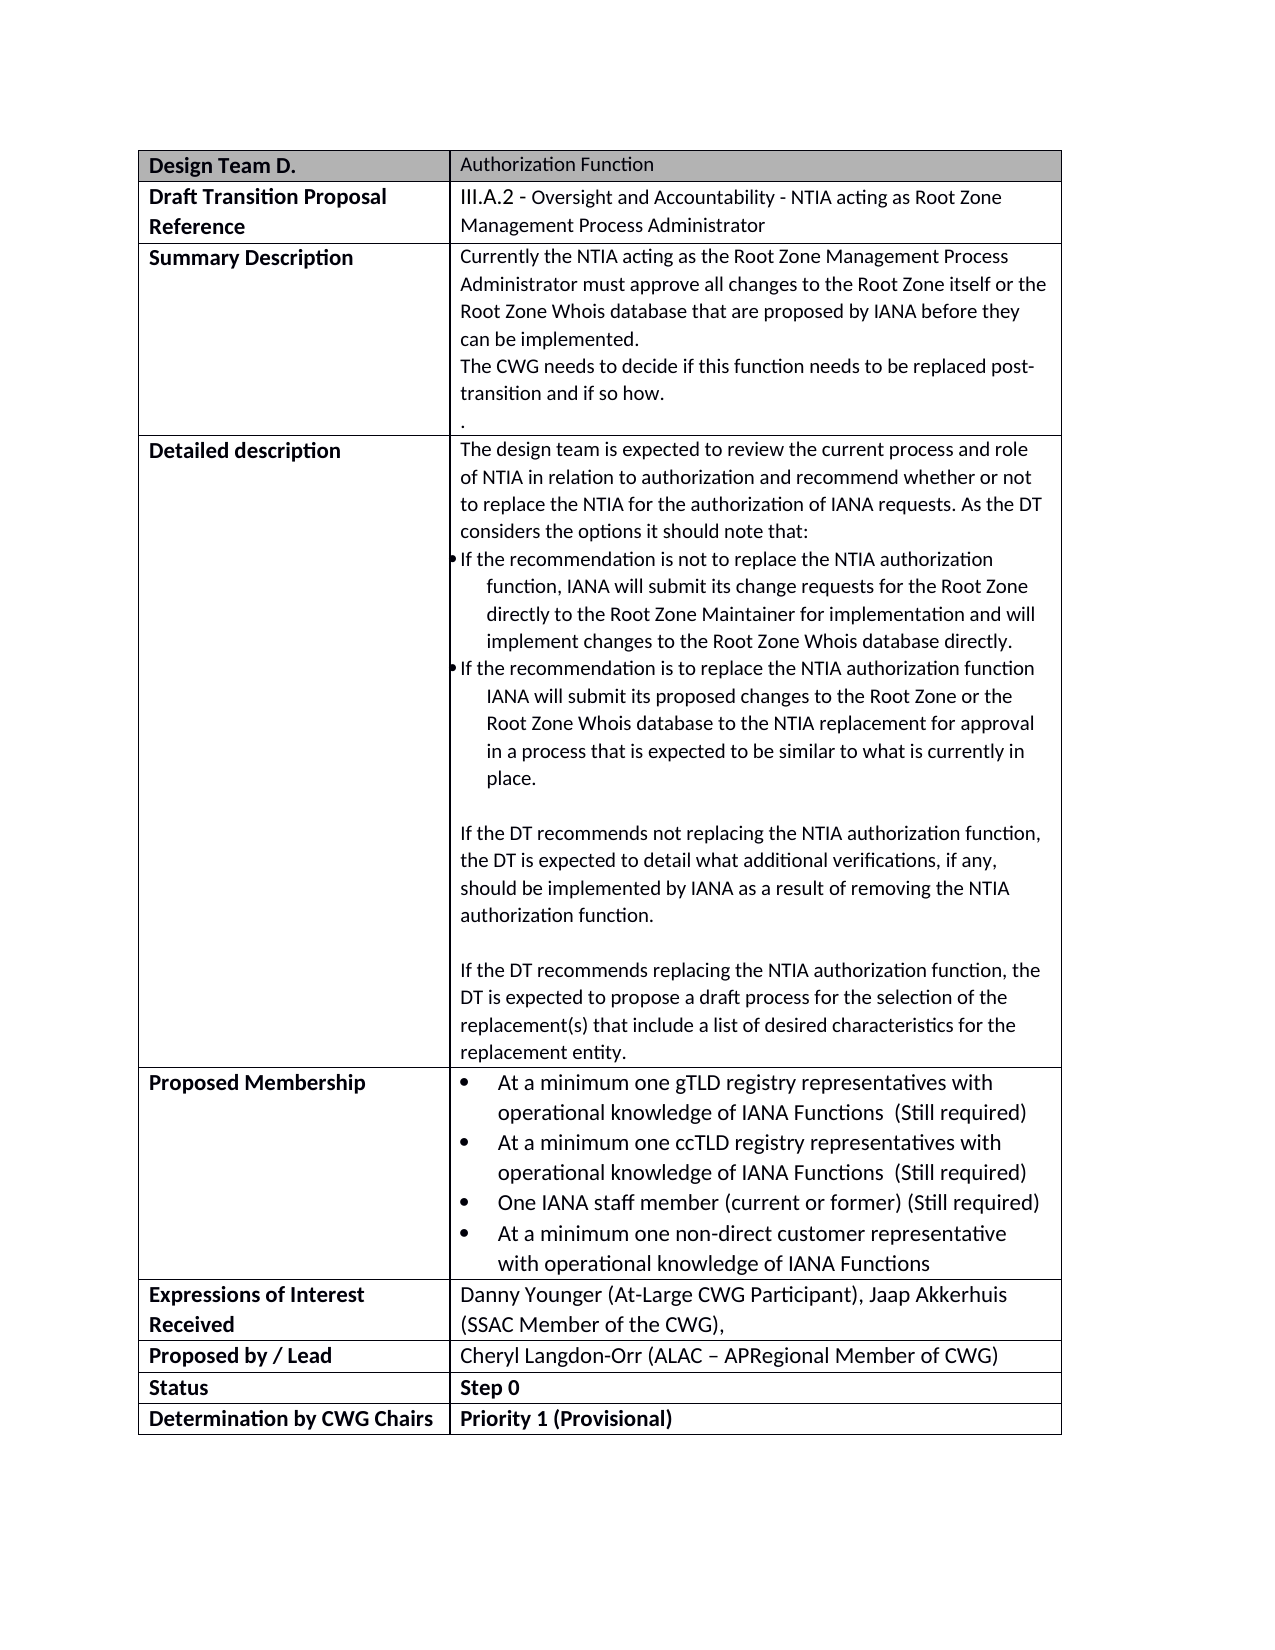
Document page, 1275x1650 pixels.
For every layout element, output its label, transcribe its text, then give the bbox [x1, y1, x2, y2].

table_cell Proposed Membership [139, 1068, 449, 1279]
table_cell Priority 1 (Provisional) [451, 1404, 1061, 1434]
table_cell III.A.2 - Oversight and Accountability - NTIA acting as Root Zone Management Process Administrator [451, 182, 1061, 242]
table_cell Proposed by / Lead [139, 1341, 449, 1372]
table_cell The design team is expected to review the current process and role of NTIA in relation to authorization and recommend whether or not to replace the NTIA for the authorization of IANA requests. As the DT considers the options it should note that: If the recommendation is not to replace the NTIA authorization function, IANA will submit its change requests for the Root Zone directly to the Root Zone Maintainer for implementation and will implement changes to the Root Zone Whois database directly. If the recommendation is to replace the NTIA authorization function IANA will submit its proposed changes to the Root Zone or the Root Zone Whois database to the NTIA replacement for approval in a process that is expected to be similar to what is currently in place. If the DT recommends not replacing the NTIA authorization function, the DT is expected to detail what additional verifications, if any, should be implemented by IANA as a result of removing the NTIA authorization function. If the DT recommends replacing the NTIA authorization function, the DT is expected to propose a draft process for the selection of the replacement(s) that include a list of desired characteristics for the replacement entity. [451, 436, 1061, 1067]
table_cell Summary Description [139, 244, 449, 435]
table_cell Expressions of Interest Received [139, 1280, 449, 1340]
table_cell Status [139, 1373, 449, 1403]
table_cell Determination by CWG Chairs [139, 1404, 449, 1434]
table_cell Danny Younger (At-Large CWG Participant), Jaap Akkerhuis (SSAC Member of the CWG), [451, 1280, 1061, 1340]
table_cell Draft Transition Proposal Reference [139, 182, 449, 242]
table_cell Cheryl Langdon-Orr (ALAC – APRegional Member of CWG) [451, 1341, 1061, 1372]
table_header Authorization Function [451, 151, 1061, 181]
table_header [139, 151, 449, 181]
table_cell At a minimum one gTLD registry representatives with operational knowledge of IANA Functions (Still required) At a minimum one ccTLD registry representatives with operational knowledge of IANA Functions (Still required) One IANA staff member (current or former) (Still required) At a minimum one non-direct customer representative with operational knowledge of IANA Functions [451, 1068, 1061, 1279]
table_cell Step 0 [451, 1373, 1061, 1403]
table_cell Currently the NTIA acting as the Root Zone Management Process Administrator must approve all changes to the Root Zone itself or the Root Zone Whois database that are proposed by IANA before they can be implemented. The CWG needs to decide if this function needs to be replaced post-transition and if so how. . [451, 244, 1061, 435]
table_cell Detailed description [139, 436, 449, 1067]
